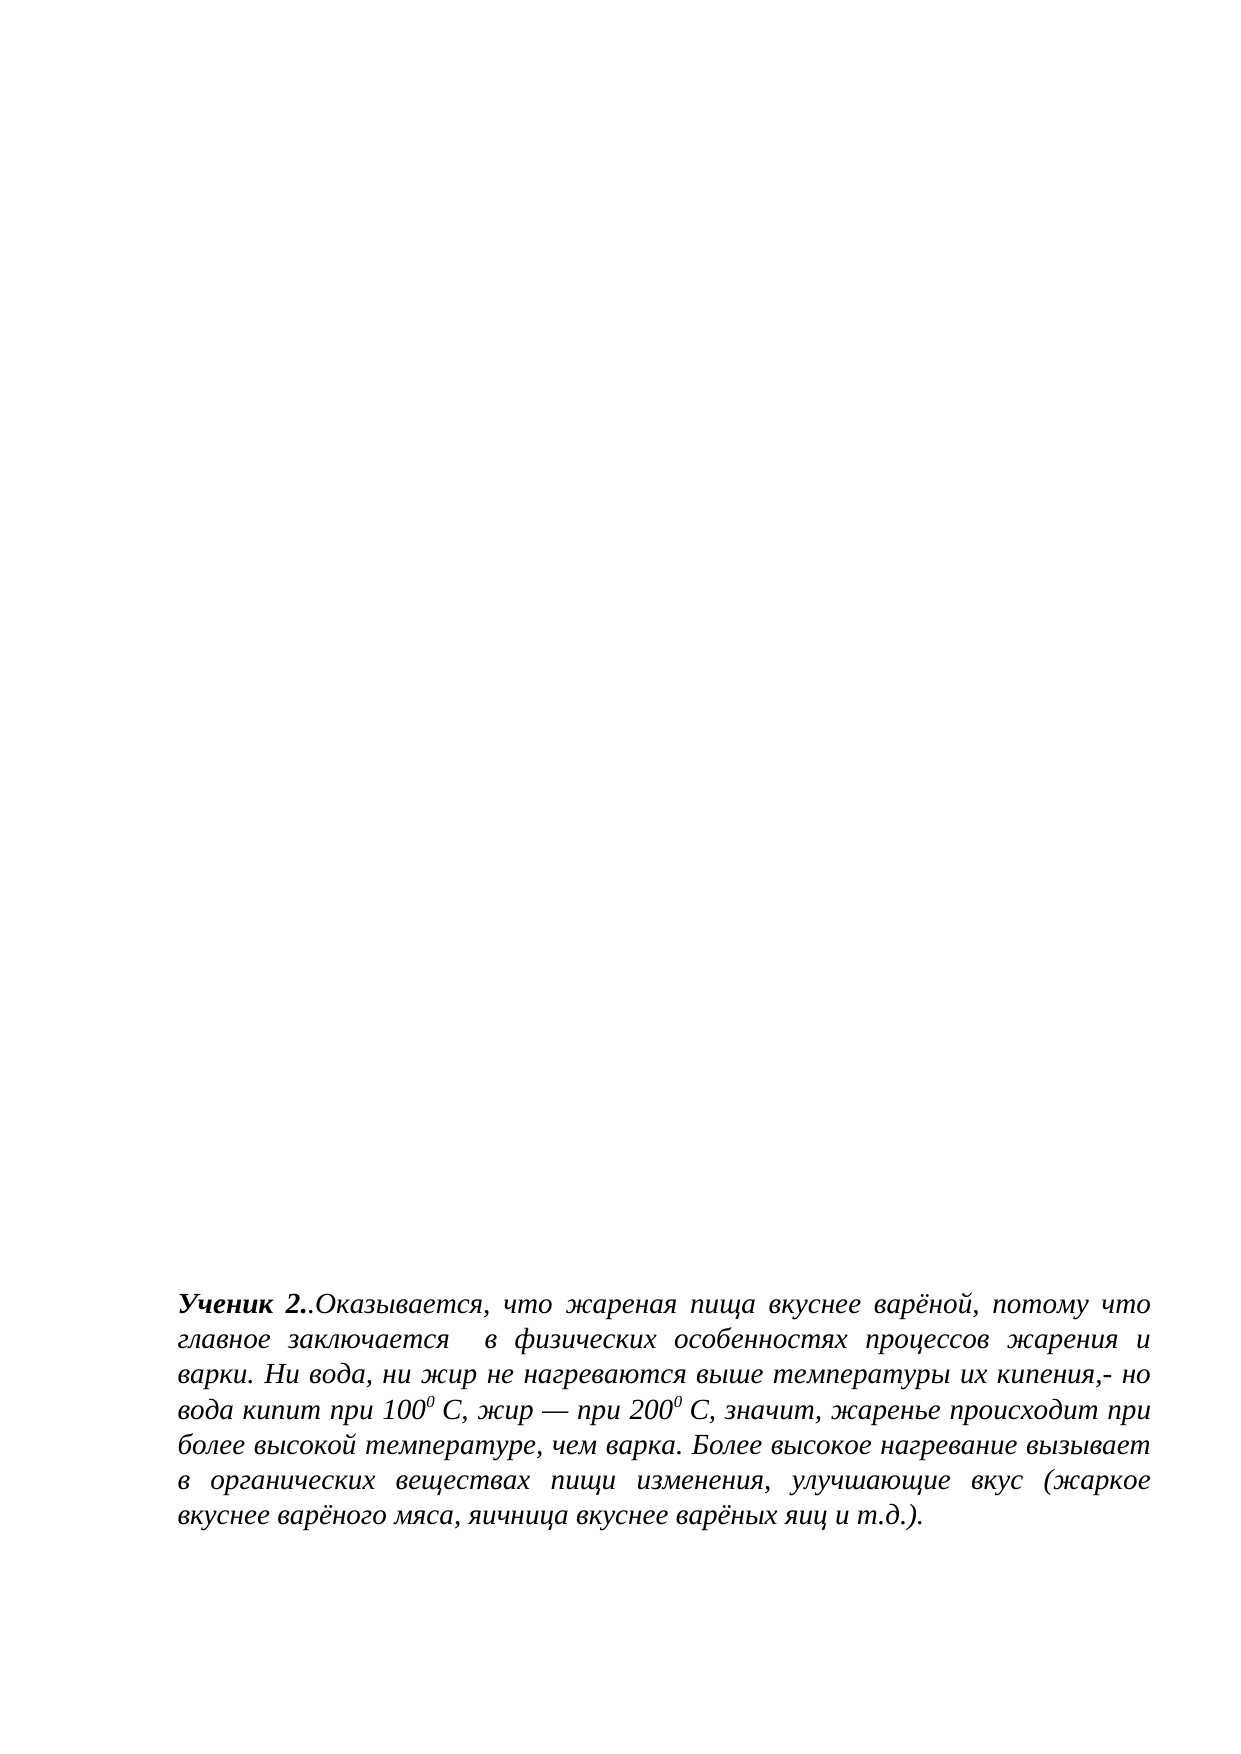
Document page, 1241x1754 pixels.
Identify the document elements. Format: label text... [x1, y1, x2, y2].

text Ученик 2..Оказывается, что жареная пища вкуснее варёной, потому что главное заключается в физических особенностях процессов жарения и варки. Ни вода, ни жир не нагреваются выше температуры их кипения,- но вода кипит при 1000 С, жир — при 2000 С, значит, жаренье происходит при более высокой температуре, чем варка. Более высокое нагревание вызывает в органических веществах пищи изменения, улучшающие вкус (жаркое вкуснее варёного мяса, яичница вкуснее варёных яиц и т.д.). [177, 1284, 1152, 1531]
